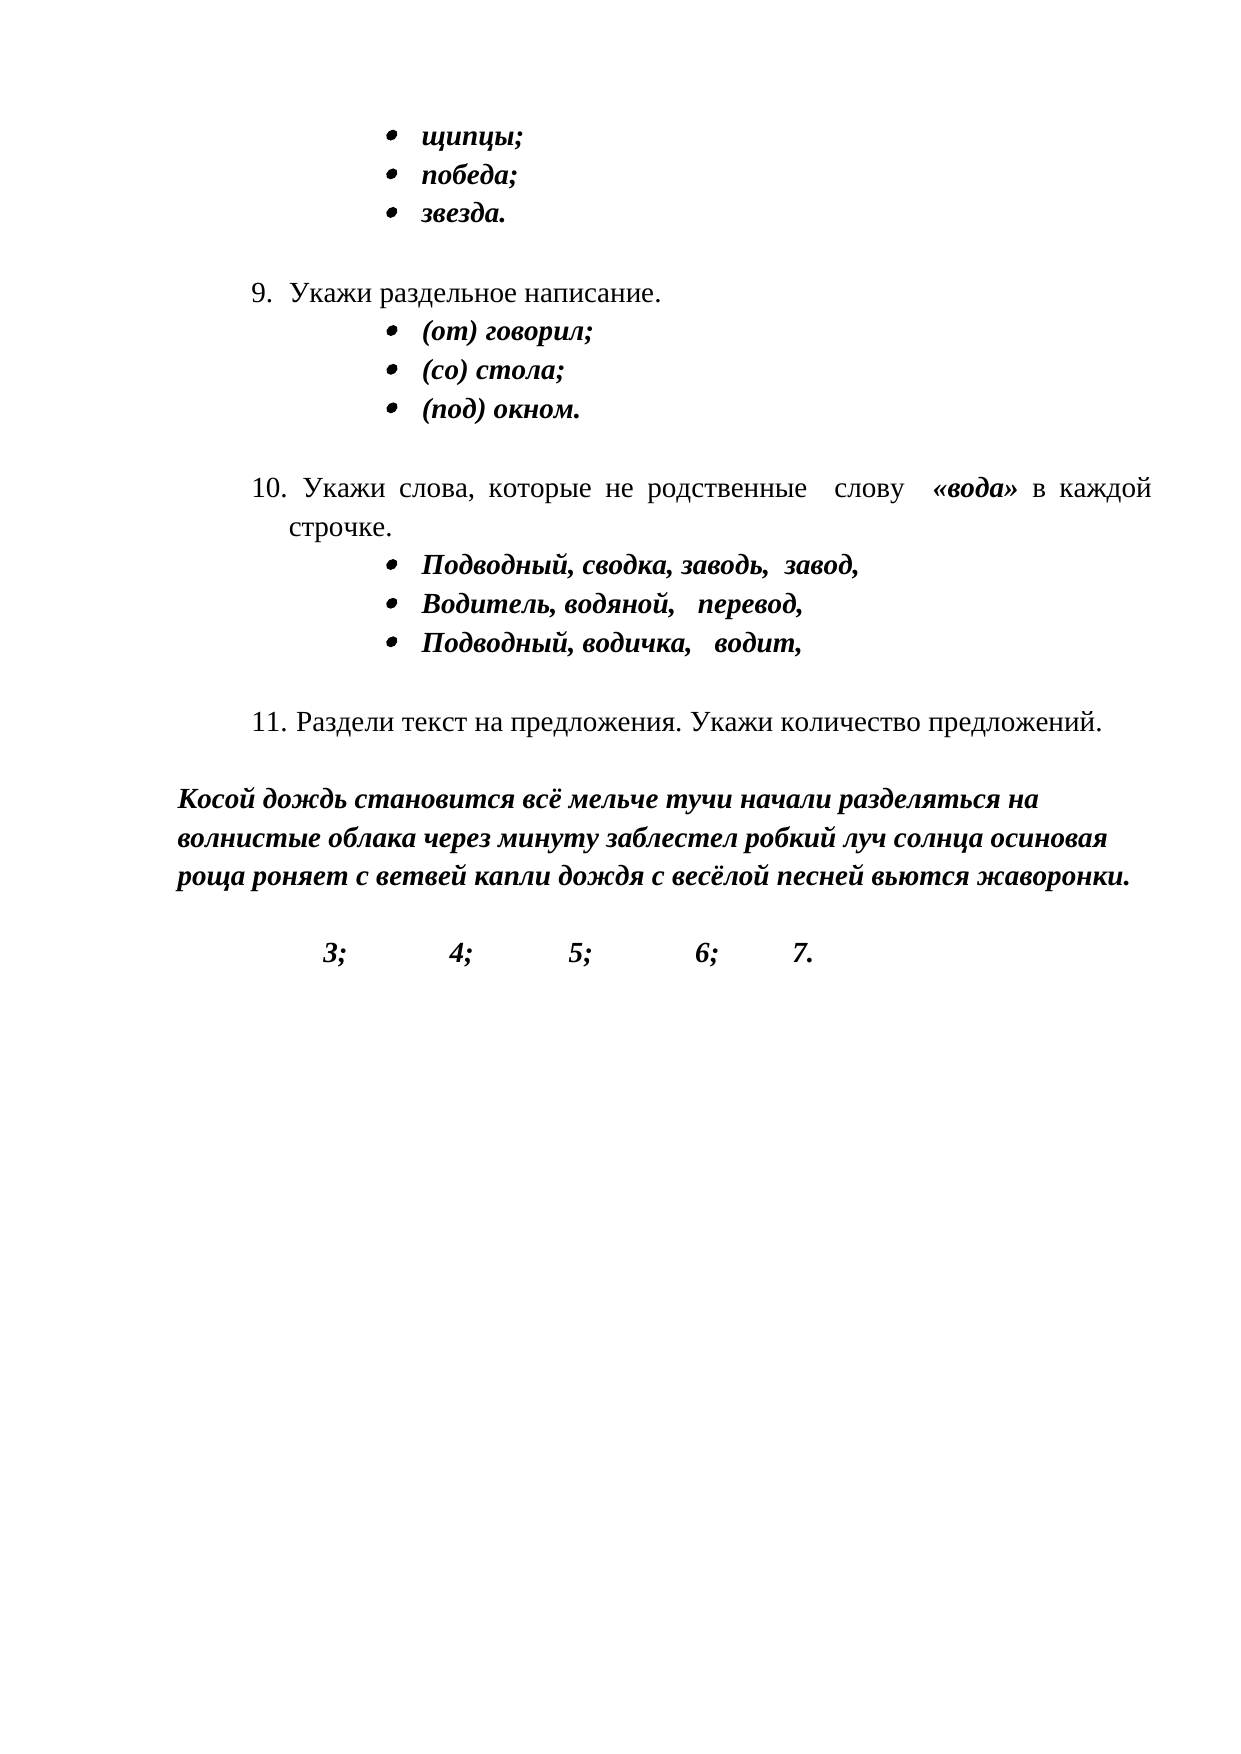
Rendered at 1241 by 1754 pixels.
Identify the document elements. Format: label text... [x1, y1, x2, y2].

list (от) говорил; [384, 313, 1152, 347]
list щипцы; [384, 118, 1152, 152]
list (под) окном. [384, 391, 1152, 424]
text Косой дождь становится всё мельче тучи начали разделяться на волнистые облака через минуту заблестел робкий луч солнца осиновая роща роняет с ветвей капли дождя с весёлой песней вьются жаворонки. [177, 781, 1152, 892]
list Подводный, сводка, заводь, завод, [384, 547, 1152, 581]
list Укажи раздельное написание. [251, 275, 1152, 308]
list Укажи слова, которые не родственные слову «вода» в каждой строчке. [251, 470, 1152, 542]
list победа; [384, 157, 1152, 190]
list (со) стола; [384, 352, 1152, 386]
list Водитель, водяной, перевод, [384, 586, 1152, 620]
list Раздели текст на предложения. Укажи количество предложений. [251, 704, 1152, 738]
list Подводный, водичка, водит, [384, 625, 1152, 658]
text 3; 4; 5; 6; 7. [177, 936, 1152, 969]
list звезда. [384, 195, 1152, 229]
